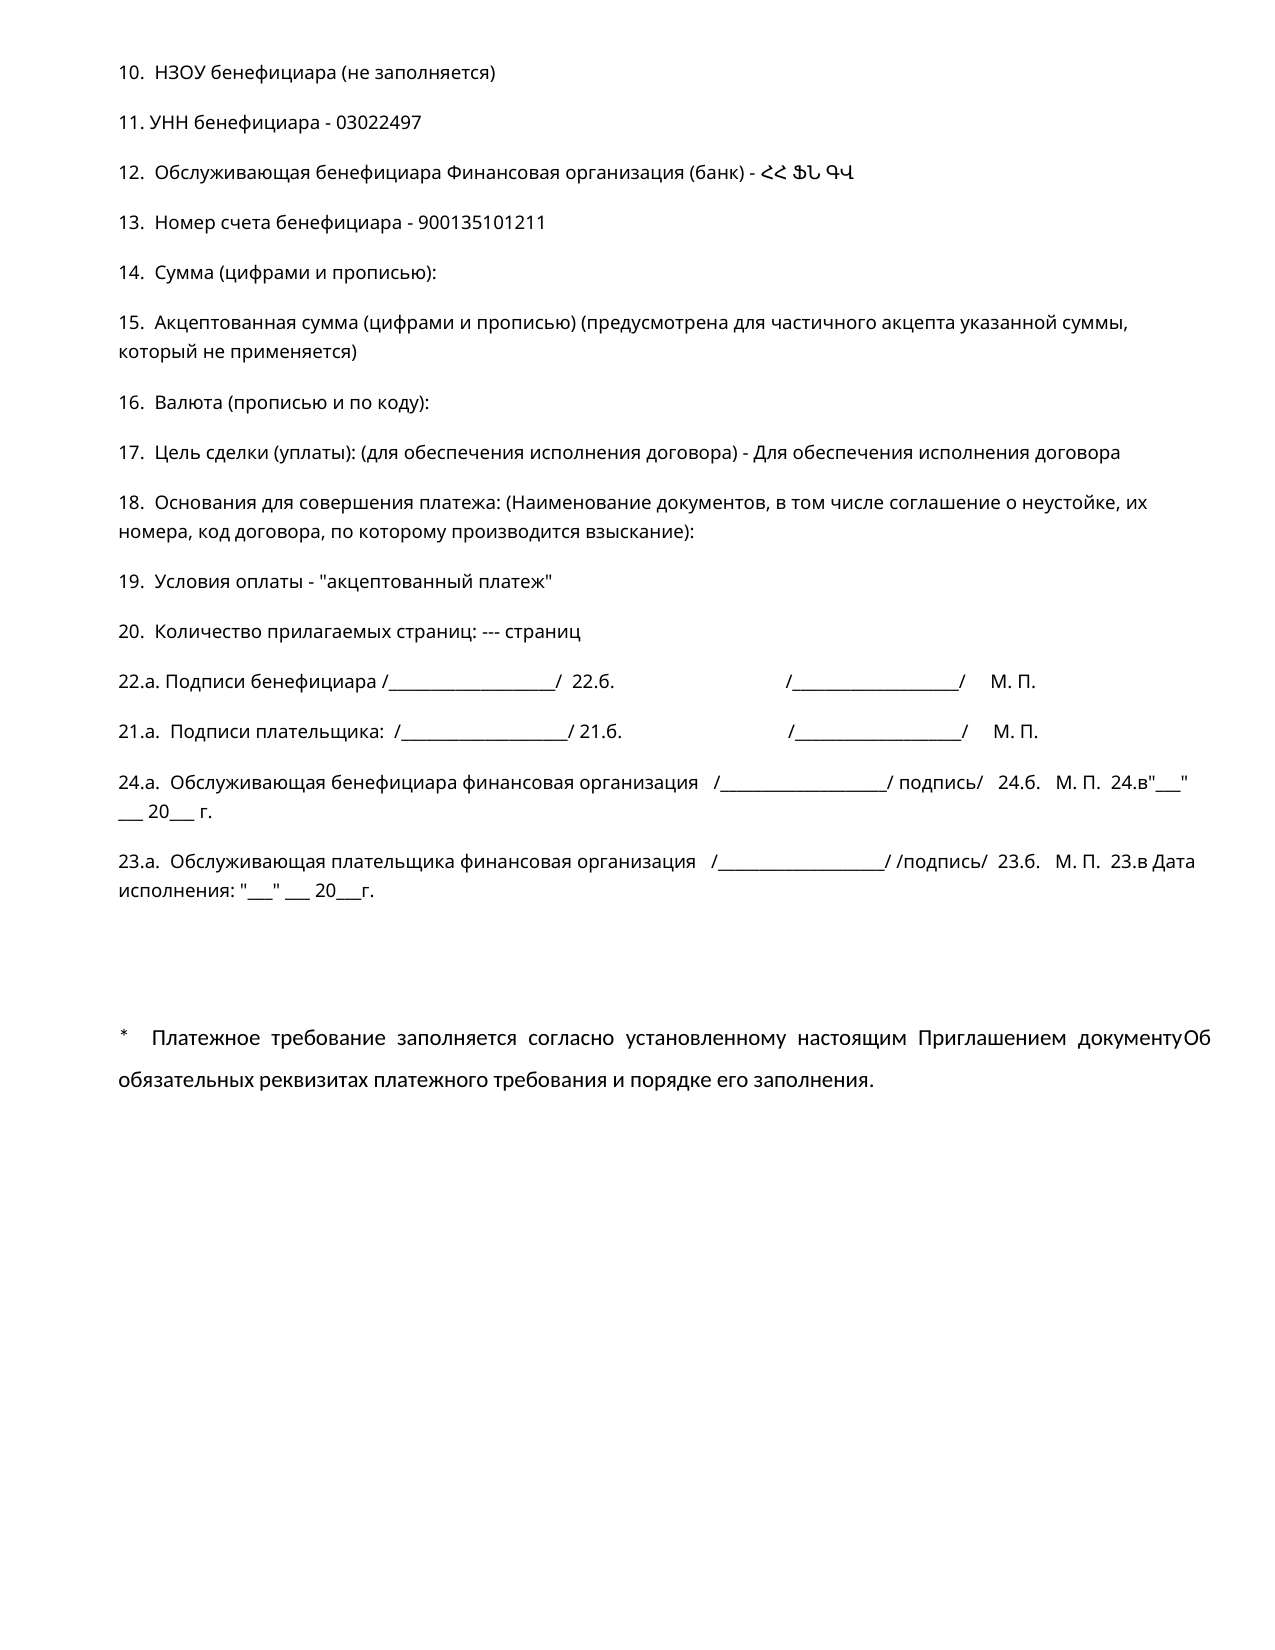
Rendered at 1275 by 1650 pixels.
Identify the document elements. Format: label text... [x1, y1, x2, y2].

text * Платежное требование заполняется согласно установленному настоящим Приглашением документуОб обязательных реквизитах платежного требования и порядке его заполнения. [118, 1023, 1211, 1093]
